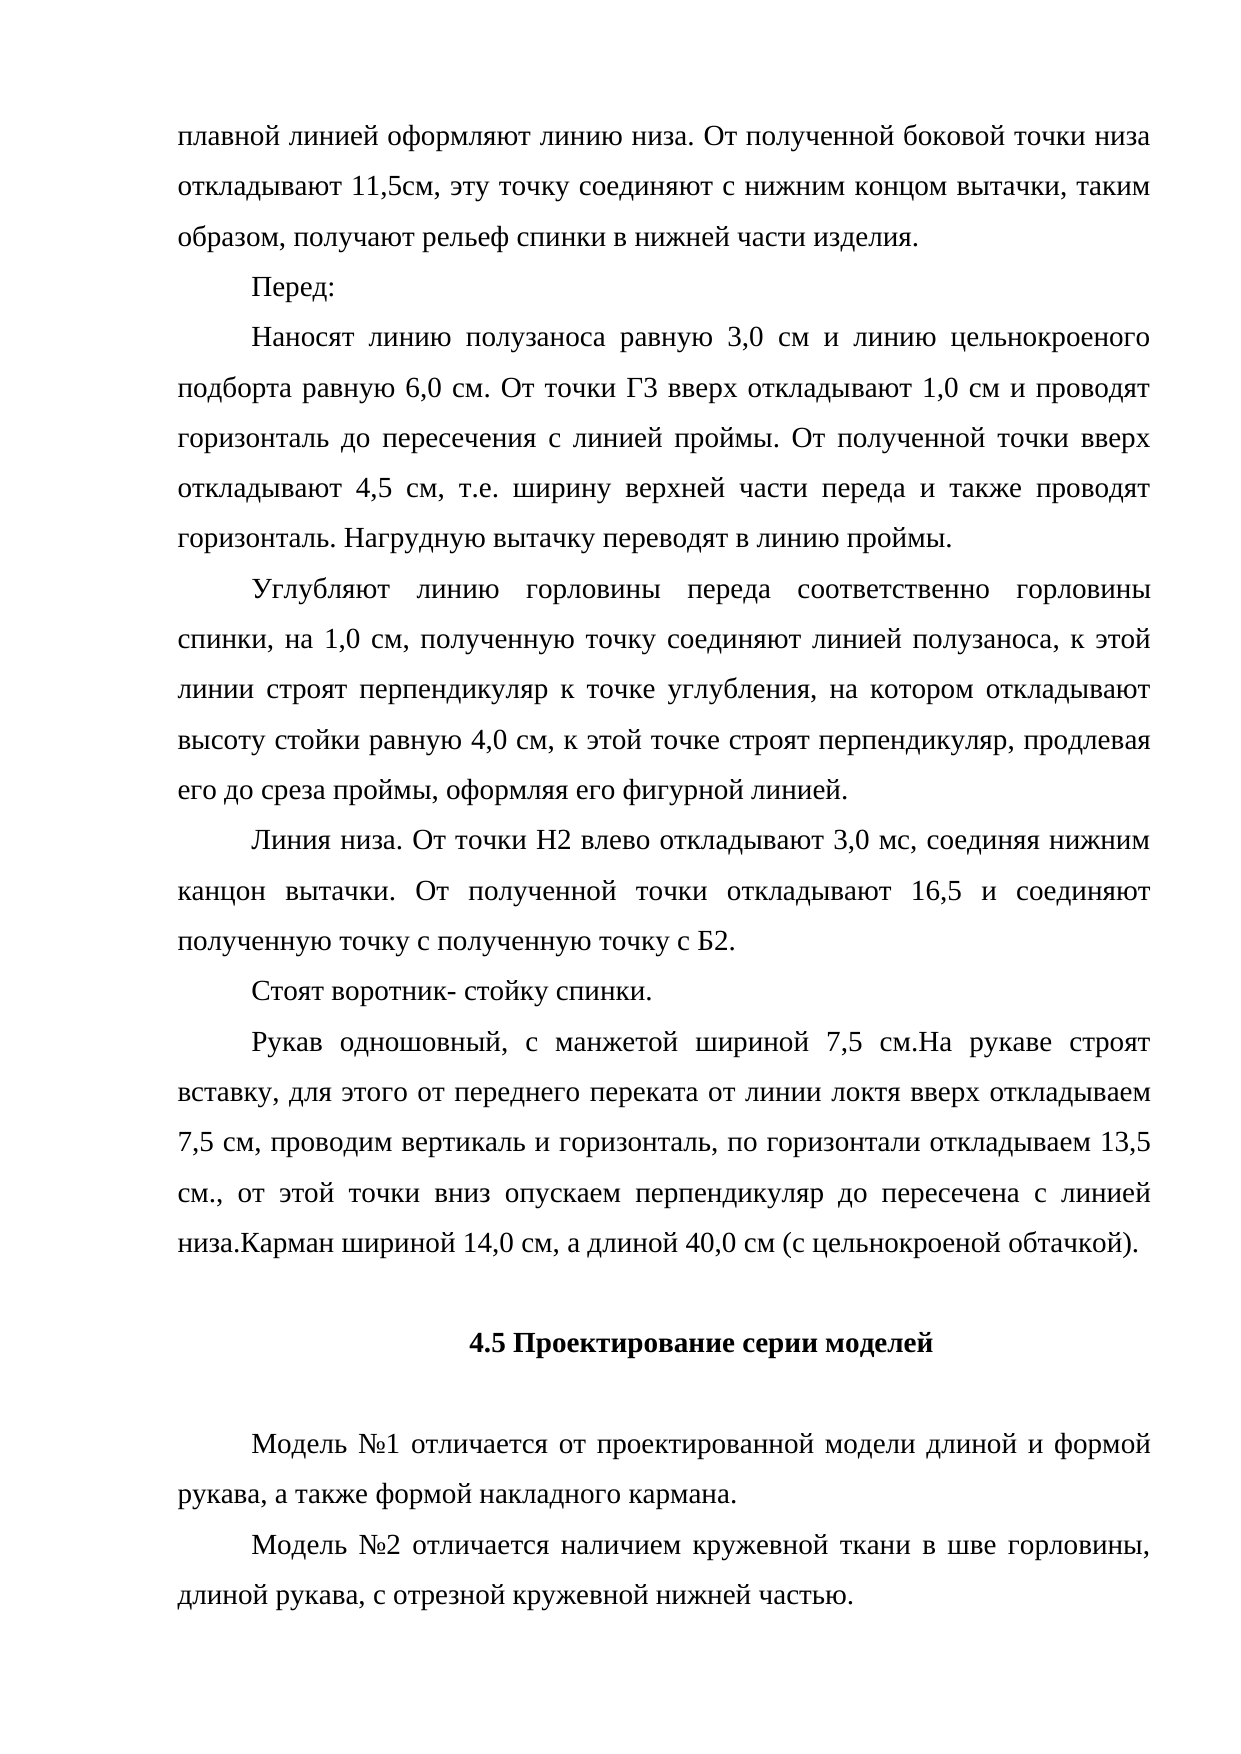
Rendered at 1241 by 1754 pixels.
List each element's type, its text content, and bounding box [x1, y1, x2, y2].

text Модель №2 отличается наличием кружевной ткани в шве горловины, длиной рукава, с отрезной кружевной нижней частью. [177, 1527, 1152, 1611]
text Углубляют линию горловины переда соответственно горловины спинки, на 1,0 см, полученную точку соединяют линией полузаноса, к этой линии строят перпендикуляр к точке углубления, на котором откладывают высоту стойки равную 4,0 см, к этой точке строят перпендикуляр, продлевая его до среза проймы, оформляя его фигурной линией. [177, 571, 1152, 806]
text 4.5 Проектирование серии моделей [177, 1326, 1152, 1359]
text Рукав одношовный, с манжетой шириной 7,5 см.На рукаве строят вставку, для этого от переднего переката от линии локтя вверх откладываем 7,5 см, проводим вертикаль и горизонталь, по горизонтали откладываем 13,5 см., от этой точки вниз опускаем перпендикуляр до пересечена с линией низа.Карман шириной 14,0 см, а длиной 40,0 см (с цельнокроеной обтачкой). [177, 1024, 1152, 1258]
text Линия низа. От точки Н2 влево откладывают 3,0 мс, соединяя нижним канцон вытачки. От полученной точки откладывают 16,5 и соединяют полученную точку с полученную точку с Б2. [177, 822, 1152, 957]
text Наносят линию полузаноса равную 3,0 см и линию цельнокроеного подборта равную 6,0 см. От точки Г3 вверх откладывают 1,0 см и проводят горизонталь до пересечения с линией проймы. От полученной точки вверх откладывают 4,5 см, т.е. ширину верхней части переда и также проводят горизонталь. Нагрудную вытачку переводят в линию проймы. [177, 319, 1152, 554]
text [177, 118, 1152, 252]
text Стоят воротник- стойку спинки. [177, 973, 1152, 1007]
text Перед: [177, 269, 1152, 303]
text Модель №1 отличается от проектированной модели длиной и формой рукава, а также формой накладного кармана. [177, 1426, 1152, 1510]
